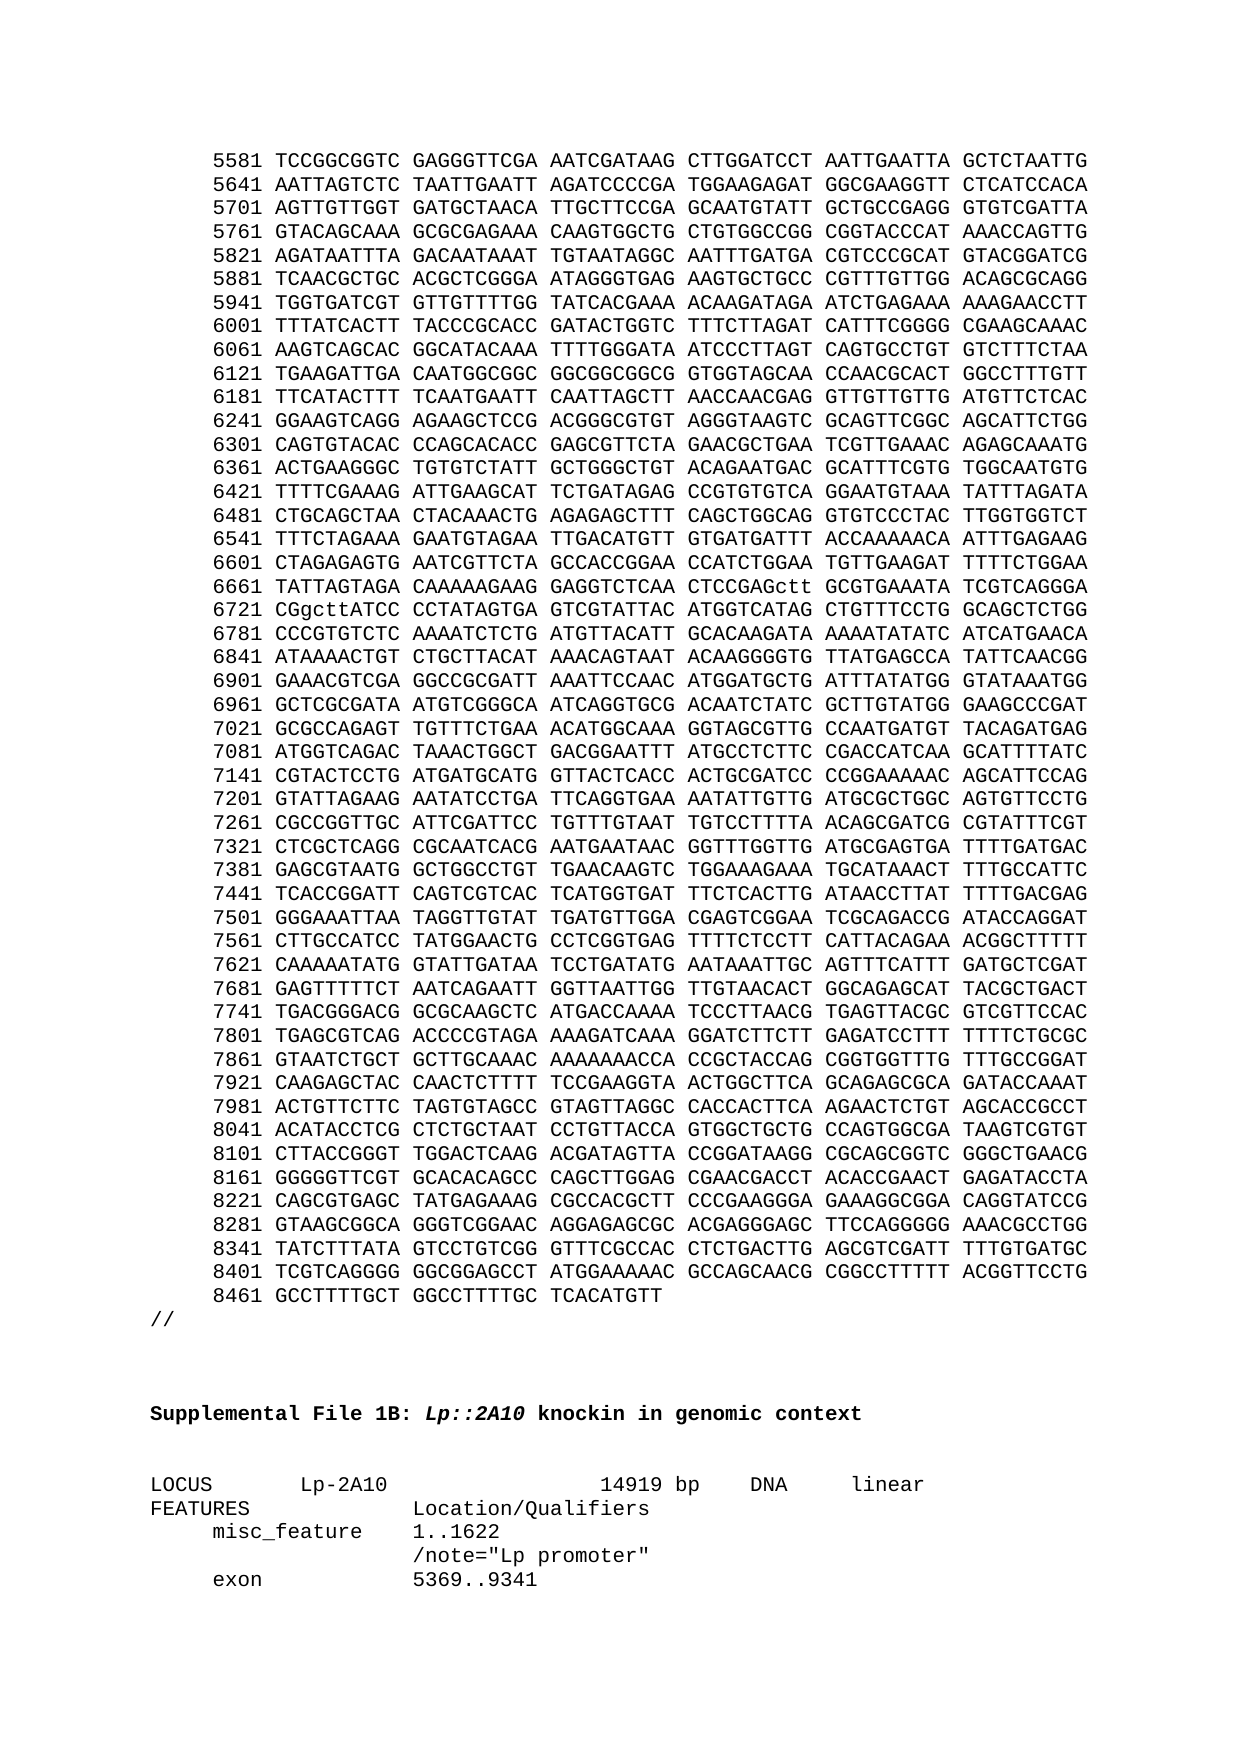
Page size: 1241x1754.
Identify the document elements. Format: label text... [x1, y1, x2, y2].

text 8281 GTAAGCGGCA GGGTCGGAAC AGGAGAGCGC ACGAGGGAGC TTCCAGGGGG AAACGCCTGG [150, 1214, 1090, 1238]
text Supplemental File 1B: Lp::2A10 knockin in genomic context [150, 1403, 1090, 1427]
text // [150, 1309, 1090, 1332]
text 5821 AGATAATTTA GACAATAAAT TGTAATAGGC AATTTGATGA CGTCCCGCAT GTACGGATCG [150, 244, 1090, 268]
text 7681 GAGTTTTTCT AATCAGAATT GGTTAATTGG TTGTAACACT GGCAGAGCAT TACGCTGACT [150, 978, 1090, 1001]
text 6421 TTTTCGAAAG ATTGAAGCAT TCTGATAGAG CCGTGTGTCA GGAATGTAAA TATTTAGATA [150, 481, 1090, 505]
text 7141 CGTACTCCTG ATGATGCATG GTTACTCACC ACTGCGATCC CCGGAAAAAC AGCATTCCAG [150, 765, 1090, 788]
text 5701 AGTTGTTGGT GATGCTAACA TTGCTTCCGA GCAATGTATT GCTGCCGAGG GTGTCGATTA [150, 197, 1090, 221]
text /note="Lp promoter" [150, 1545, 1090, 1569]
text 7201 GTATTAGAAG AATATCCTGA TTCAGGTGAA AATATTGTTG ATGCGCTGGC AGTGTTCCTG [150, 788, 1090, 812]
text 8161 GGGGGTTCGT GCACACAGCC CAGCTTGGAG CGAACGACCT ACACCGAACT GAGATACCTA [150, 1167, 1090, 1190]
text LOCUS Lp-2A10 14919 bp DNA linear [150, 1474, 1090, 1498]
text 5641 AATTAGTCTC TAATTGAATT AGATCCCCGA TGGAAGAGAT GGCGAAGGTT CTCATCCACA [150, 174, 1090, 197]
text 6601 CTAGAGAGTG AATCGTTCTA GCCACCGGAA CCATCTGGAA TGTTGAAGAT TTTTCTGGAA [150, 552, 1090, 576]
text 7081 ATGGTCAGAC TAAACTGGCT GACGGAATTT ATGCCTCTTC CGACCATCAA GCATTTTATC [150, 741, 1090, 765]
text 7741 TGACGGGACG GCGCAAGCTC ATGACCAAAA TCCCTTAACG TGAGTTACGC GTCGTTCCAC [150, 1001, 1090, 1025]
text 5581 TCCGGCGGTC GAGGGTTCGA AATCGATAAG CTTGGATCCT AATTGAATTA GCTCTAATTG [150, 150, 1090, 174]
text 8101 CTTACCGGGT TGGACTCAAG ACGATAGTTA CCGGATAAGG CGCAGCGGTC GGGCTGAACG [150, 1143, 1090, 1167]
text 8461 GCCTTTTGCT GGCCTTTTGC TCACATGTT [150, 1285, 1090, 1309]
text 7501 GGGAAATTAA TAGGTTGTAT TGATGTTGGA CGAGTCGGAA TCGCAGACCG ATACCAGGAT [150, 907, 1090, 930]
text 8341 TATCTTTATA GTCCTGTCGG GTTTCGCCAC CTCTGACTTG AGCGTCGATT TTTGTGATGC [150, 1238, 1090, 1261]
text 6901 GAAACGTCGA GGCCGCGATT AAATTCCAAC ATGGATGCTG ATTTATATGG GTATAAATGG [150, 670, 1090, 694]
text 7561 CTTGCCATCC TATGGAACTG CCTCGGTGAG TTTTCTCCTT CATTACAGAA ACGGCTTTTT [150, 930, 1090, 954]
text 7621 CAAAAATATG GTATTGATAA TCCTGATATG AATAAATTGC AGTTTCATTT GATGCTCGAT [150, 954, 1090, 978]
text 6781 CCCGTGTCTC AAAATCTCTG ATGTTACATT GCACAAGATA AAAATATATC ATCATGAACA [150, 623, 1090, 647]
text 6481 CTGCAGCTAA CTACAAACTG AGAGAGCTTT CAGCTGGCAG GTGTCCCTAC TTGGTGGTCT [150, 505, 1090, 528]
text 7921 CAAGAGCTAC CAACTCTTTT TCCGAAGGTA ACTGGCTTCA GCAGAGCGCA GATACCAAAT [150, 1072, 1090, 1096]
text 6241 GGAAGTCAGG AGAAGCTCCG ACGGGCGTGT AGGGTAAGTC GCAGTTCGGC AGCATTCTGG [150, 410, 1090, 434]
text 6181 TTCATACTTT TCAATGAATT CAATTAGCTT AACCAACGAG GTTGTTGTTG ATGTTCTCAC [150, 386, 1090, 410]
text 6301 CAGTGTACAC CCAGCACACC GAGCGTTCTA GAACGCTGAA TCGTTGAAAC AGAGCAAATG [150, 434, 1090, 457]
text 7381 GAGCGTAATG GCTGGCCTGT TGAACAAGTC TGGAAAGAAA TGCATAAACT TTTGCCATTC [150, 859, 1090, 883]
text 6661 TATTAGTAGA CAAAAAGAAG GAGGTCTCAA CTCCGAGctt GCGTGAAATA TCGTCAGGGA [150, 576, 1090, 599]
text 7441 TCACCGGATT CAGTCGTCAC TCATGGTGAT TTCTCACTTG ATAACCTTAT TTTTGACGAG [150, 883, 1090, 907]
text 7801 TGAGCGTCAG ACCCCGTAGA AAAGATCAAA GGATCTTCTT GAGATCCTTT TTTTCTGCGC [150, 1025, 1090, 1048]
text 5761 GTACAGCAAA GCGCGAGAAA CAAGTGGCTG CTGTGGCCGG CGGTACCCAT AAACCAGTTG [150, 221, 1090, 244]
text 7861 GTAATCTGCT GCTTGCAAAC AAAAAAACCA CCGCTACCAG CGGTGGTTTG TTTGCCGGAT [150, 1048, 1090, 1072]
text exon 5369..9341 [150, 1569, 1090, 1592]
text 7981 ACTGTTCTTC TAGTGTAGCC GTAGTTAGGC CACCACTTCA AGAACTCTGT AGCACCGCCT [150, 1096, 1090, 1119]
text 6961 GCTCGCGATA ATGTCGGGCA ATCAGGTGCG ACAATCTATC GCTTGTATGG GAAGCCCGAT [150, 694, 1090, 717]
text 8401 TCGTCAGGGG GGCGGAGCCT ATGGAAAAAC GCCAGCAACG CGGCCTTTTT ACGGTTCCTG [150, 1261, 1090, 1285]
text 8221 CAGCGTGAGC TATGAGAAAG CGCCACGCTT CCCGAAGGGA GAAAGGCGGA CAGGTATCCG [150, 1190, 1090, 1214]
text 8041 ACATACCTCG CTCTGCTAAT CCTGTTACCA GTGGCTGCTG CCAGTGGCGA TAAGTCGTGT [150, 1119, 1090, 1143]
text 6061 AAGTCAGCAC GGCATACAAA TTTTGGGATA ATCCCTTAGT CAGTGCCTGT GTCTTTCTAA [150, 339, 1090, 363]
text 7261 CGCCGGTTGC ATTCGATTCC TGTTTGTAAT TGTCCTTTTA ACAGCGATCG CGTATTTCGT [150, 812, 1090, 836]
text 7021 GCGCCAGAGT TGTTTCTGAA ACATGGCAAA GGTAGCGTTG CCAATGATGT TACAGATGAG [150, 717, 1090, 741]
text 6841 ATAAAACTGT CTGCTTACAT AAACAGTAAT ACAAGGGGTG TTATGAGCCA TATTCAACGG [150, 647, 1090, 670]
text misc_feature 1..1622 [150, 1521, 1090, 1545]
text 5941 TGGTGATCGT GTTGTTTTGG TATCACGAAA ACAAGATAGA ATCTGAGAAA AAAGAACCTT [150, 292, 1090, 316]
text 6121 TGAAGATTGA CAATGGCGGC GGCGGCGGCG GTGGTAGCAA CCAACGCACT GGCCTTTGTT [150, 363, 1090, 386]
text 6541 TTTCTAGAAA GAATGTAGAA TTGACATGTT GTGATGATTT ACCAAAAACA ATTTGAGAAG [150, 528, 1090, 552]
text 6361 ACTGAAGGGC TGTGTCTATT GCTGGGCTGT ACAGAATGAC GCATTTCGTG TGGCAATGTG [150, 457, 1090, 481]
text 6721 CGgcttATCC CCTATAGTGA GTCGTATTAC ATGGTCATAG CTGTTTCCTG GCAGCTCTGG [150, 599, 1090, 623]
text FEATURES Location/Qualifiers [150, 1498, 1090, 1521]
text 7321 CTCGCTCAGG CGCAATCACG AATGAATAAC GGTTTGGTTG ATGCGAGTGA TTTTGATGAC [150, 836, 1090, 859]
text 6001 TTTATCACTT TACCCGCACC GATACTGGTC TTTCTTAGAT CATTTCGGGG CGAAGCAAAC [150, 316, 1090, 339]
text 5881 TCAACGCTGC ACGCTCGGGA ATAGGGTGAG AAGTGCTGCC CGTTTGTTGG ACAGCGCAGG [150, 268, 1090, 292]
